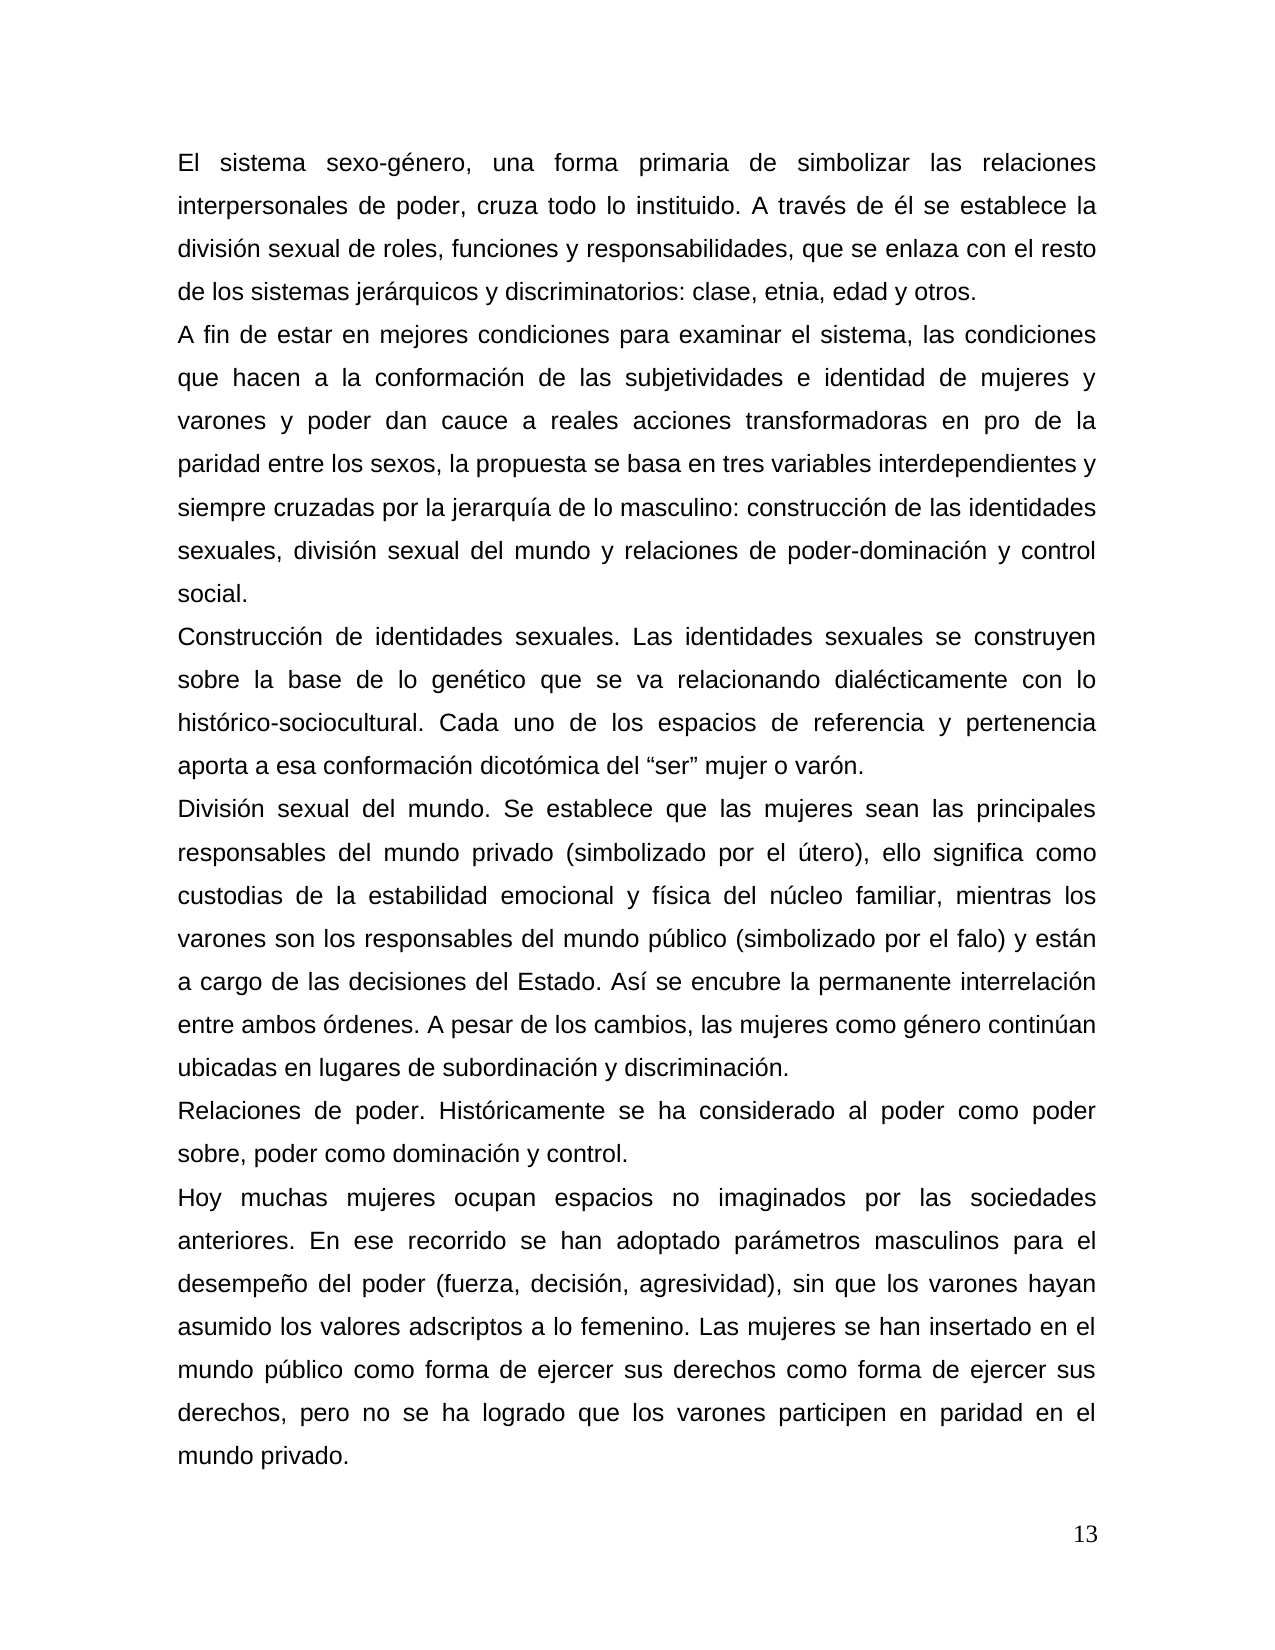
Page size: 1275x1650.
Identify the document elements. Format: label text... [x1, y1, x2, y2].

text Relaciones de poder. Históricamente se ha considerado al poder como poder sobre, poder como dominación y control. [177, 1096, 1098, 1168]
text Hoy muchas mujeres ocupan espacios no imaginados por las sociedades anteriores. En ese recorrido se han adoptado parámetros masculinos para el desempeño del poder (fuerza, decisión, agresividad), sin que los varones hayan asumido los valores adscriptos a lo femenino. Las mujeres se han insertado en el mundo público como forma de ejercer sus derechos como forma de ejercer sus derechos, pero no se ha logrado que los varones participen en paridad en el mundo privado. [177, 1183, 1098, 1470]
text División sexual del mundo. Se establece que las mujeres sean las principales responsables del mundo privado (simbolizado por el útero), ello significa como custodias de la estabilidad emocional y física del núcleo familiar, mientras los varones son los responsables del mundo público (simbolizado por el falo) y están a cargo de las decisiones del Estado. Así se encubre la permanente interrelación entre ambos órdenes. A pesar de los cambios, las mujeres como género continúan ubicadas en lugares de subordinación y discriminación. [177, 794, 1098, 1082]
text A fin de estar en mejores condiciones para examinar el sistema, las condiciones que hacen a la conformación de las subjetividades e identidad de mujeres y varones y poder dan cauce a reales acciones transformadoras en pro de la paridad entre los sexos, la propuesta se basa en tres variables interdependientes y siempre cruzadas por la jerarquía de lo masculino: construcción de las identidades sexuales, división sexual del mundo y relaciones de poder-dominación y control social. [177, 320, 1098, 608]
text El sistema sexo-género, una forma primaria de simbolizar las relaciones interpersonales de poder, cruza todo lo instituido. A través de él se establece la división sexual de roles, funciones y responsabilidades, que se enlaza con el resto de los sistemas jerárquicos y discriminatorios: clase, etnia, edad y otros. [177, 148, 1098, 306]
text Construcción de identidades sexuales. Las identidades sexuales se construyen sobre la base de lo genético que se va relacionando dialécticamente con lo histórico-sociocultural. Cada uno de los espacios de referencia y pertenencia aporta a esa conformación dicotómica del “ser” mujer o varón. [177, 622, 1098, 780]
